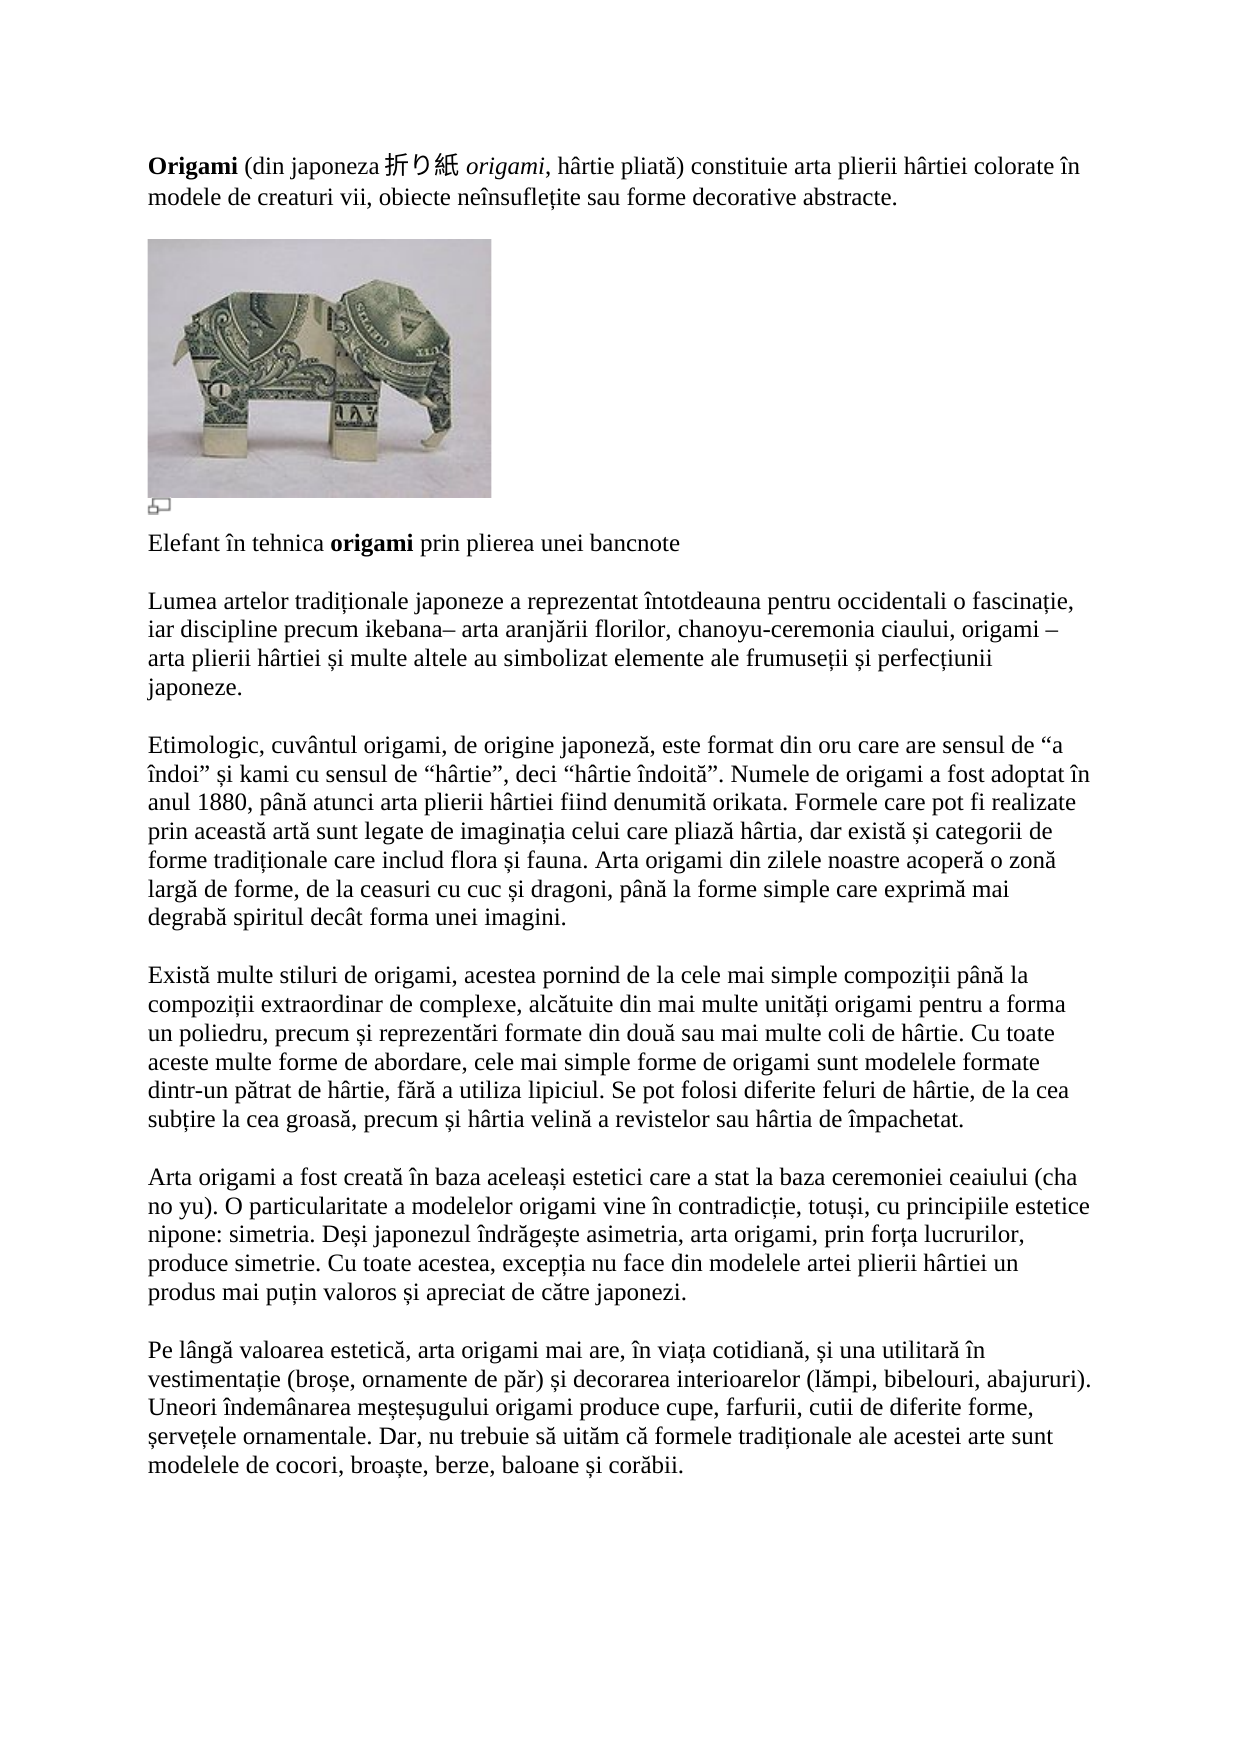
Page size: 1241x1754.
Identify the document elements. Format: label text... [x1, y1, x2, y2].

text Pe lângă valoarea estetică, arta origami mai are, în viața cotidiană, și una utilitară în vestimentație (broșe, ornamente de păr) și decorarea interioarelor (lămpi, bibelouri, abajururi). Uneori îndemânarea meșteșugului origami produce cupe, farfurii, cutii de diferite forme, șervețele ornamentale. Dar, nu trebuie să uităm că formele tradiționale ale acestei arte sunt modelele de cocori, broaște, berze, baloane și corăbii. [148, 1335, 1093, 1479]
text Lumea artelor tradiționale japoneze a reprezentat întotdeauna pentru occidentali o fascinație, iar discipline precum ikebana– arta aranjării florilor, chanoyu-ceremonia ciaului, origami – arta plierii hârtiei și multe altele au simbolizat elemente ale frumuseții și perfecțiunii japoneze. [148, 586, 1093, 701]
text Origami (din japoneza折り紙 origami, hârtie pliată) constituie arta plierii hârtiei colorate în modele de creaturi vii, obiecte neînsuflețite sau forme decorative abstracte. [148, 148, 1093, 210]
text Elefant în tehnica origami prin plierea unei bancnote [148, 528, 1093, 557]
text Etimologic, cuvântul origami, de origine japoneză, este format din oru care are sensul de “a îndoi” și kami cu sensul de “hârtie”, deci “hârtie îndoită”. Numele de origami a fost adoptat în anul 1880, până atunci arta plierii hârtiei fiind denumită orikata. Formele care pot fi realizate prin această artă sunt legate de imaginația celui care pliază hârtia, dar există și categorii de forme tradiționale care includ flora și fauna. Arta origami din zilele noastre acoperă o zonă largă de forme, de la ceasuri cu cuc și dragoni, până la forme simple care exprimă mai degrabă spiritul decât forma unei imagini. [148, 730, 1093, 931]
text Există multe stiluri de origami, acestea pornind de la cele mai simple compoziții până la compoziții extraordinar de complexe, alcătuite din mai multe unități origami pentru a forma un poliedru, precum și reprezentări formate din două sau mai multe coli de hârtie. Cu toate aceste multe forme de abordare, cele mai simple forme de origami sunt modelele formate dintr-un pătrat de hârtie, fără a utiliza lipiciul. Se pot folosi diferite feluri de hârtie, de la cea subțire la cea groasă, precum și hârtia velină a revistelor sau hârtia de împachetat. [148, 960, 1093, 1133]
picture [147, 239, 492, 515]
text Arta origami a fost creată în baza aceleași estetici care a stat la baza ceremoniei ceaiului (cha no yu). O particularitate a modelelor origami vine în contradicție, totuși, cu principiile estetice nipone: simetria. Deși japonezul îndrăgește asimetria, arta origami, prin forța lucrurilor, produce simetrie. Cu toate acestea, excepția nu face din modelele artei plierii hârtiei un produs mai puțin valoros și apreciat de către japonezi. [148, 1162, 1093, 1306]
